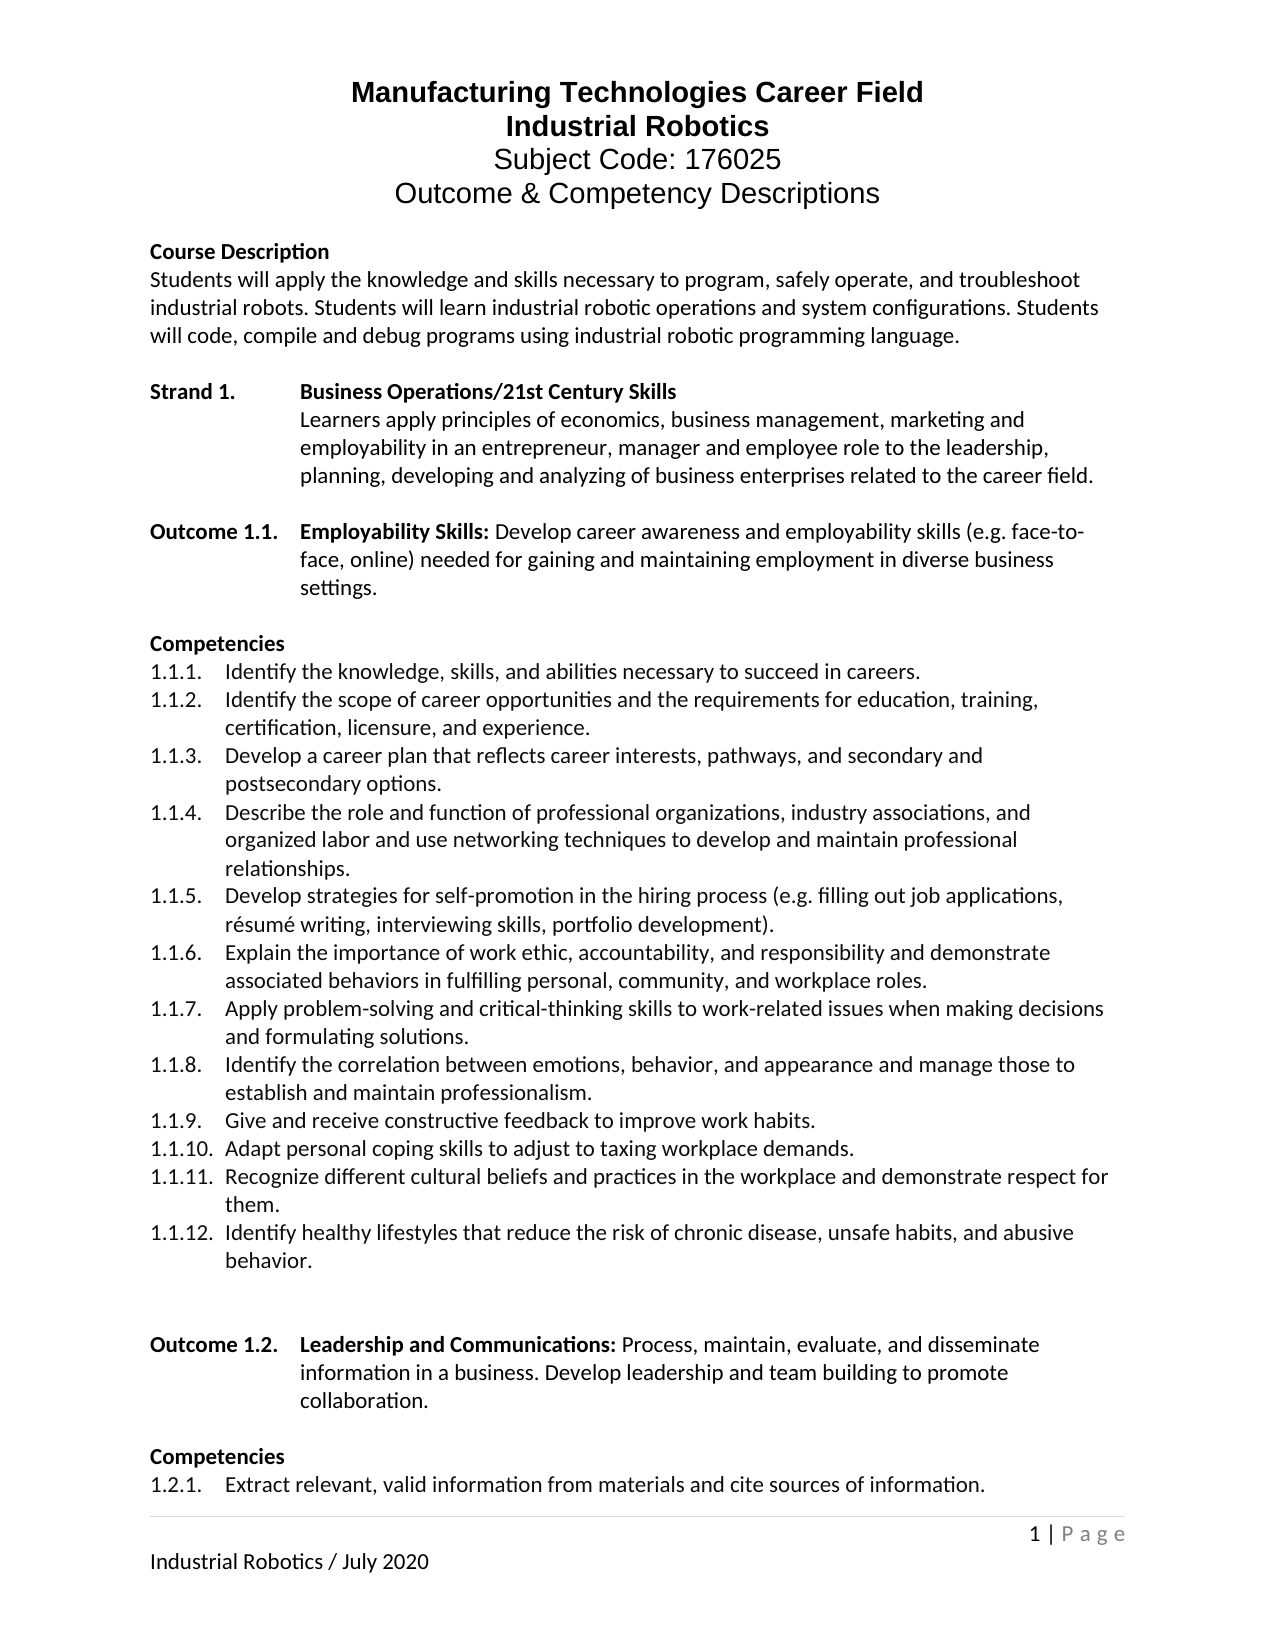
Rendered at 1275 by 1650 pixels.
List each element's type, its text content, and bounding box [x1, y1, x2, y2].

text 1.1.11. Recognize different cultural beliefs and practices in the workplace and demonstrate respect for them. [150, 1162, 1125, 1218]
text 1.1.3. Develop a career plan that reflects career interests, pathways, and secondary and postsecondary options. [150, 742, 1125, 798]
text Outcome 1.2. Leadership and Communications: Process, maintain, evaluate, and disseminate information in a business. Develop leadership and team building to promote collaboration. [150, 1330, 1125, 1414]
text 1.1.4. Describe the role and function of professional organizations, industry associations, and organized labor and use networking techniques to develop and maintain professional relationships. [150, 798, 1125, 882]
text 1.1.2. Identify the scope of career opportunities and the requirements for education, training, certification, licensure, and experience. [150, 686, 1125, 742]
text 1.1.6. Explain the importance of work ethic, accountability, and responsibility and demonstrate associated behaviors in fulfilling personal, community, and workplace roles. [150, 938, 1125, 994]
text Competencies [150, 1442, 1125, 1470]
text Competencies [150, 629, 1125, 657]
text 1.2.1. Extract relevant, valid information from materials and cite sources of information. [150, 1470, 1125, 1498]
text 1.1.7. Apply problem-solving and critical-thinking skills to work-related issues when making decisions and formulating solutions. [150, 994, 1125, 1050]
text Learners apply principles of economics, business management, marketing and employability in an entrepreneur, manager and employee role to the leadership, planning, developing and analyzing of business enterprises related to the career field. [300, 405, 1125, 489]
text Students will apply the knowledge and skills necessary to program, safely operate, and troubleshoot industrial robots. Students will learn industrial robotic operations and system configurations. Students will code, compile and debug programs using industrial robotic programming language. [150, 265, 1125, 349]
text 1.1.1. Identify the knowledge, skills, and abilities necessary to succeed in careers. [150, 657, 1125, 686]
text Strand 1. Business Operations/21st Century Skills [150, 377, 1125, 405]
text 1.1.10. Adapt personal coping skills to adjust to taxing workplace demands. [150, 1134, 1125, 1162]
text Outcome 1.1. Employability Skills: Develop career awareness and employability skills (e.g. face-to-face, online) needed for gaining and maintaining employment in diverse business settings. [150, 517, 1125, 601]
text 1.1.5. Develop strategies for self-promotion in the hiring process (e.g. filling out job applications, résumé writing, interviewing skills, portfolio development). [150, 882, 1125, 938]
text 1.1.9. Give and receive constructive feedback to improve work habits. [150, 1106, 1125, 1134]
text 1.1.12. Identify healthy lifestyles that reduce the risk of chronic disease, unsafe habits, and abusive behavior. [150, 1218, 1125, 1274]
text 1.1.8. Identify the correlation between emotions, behavior, and appearance and manage those to establish and maintain professionalism. [150, 1050, 1125, 1106]
text Course Description [150, 237, 1125, 265]
